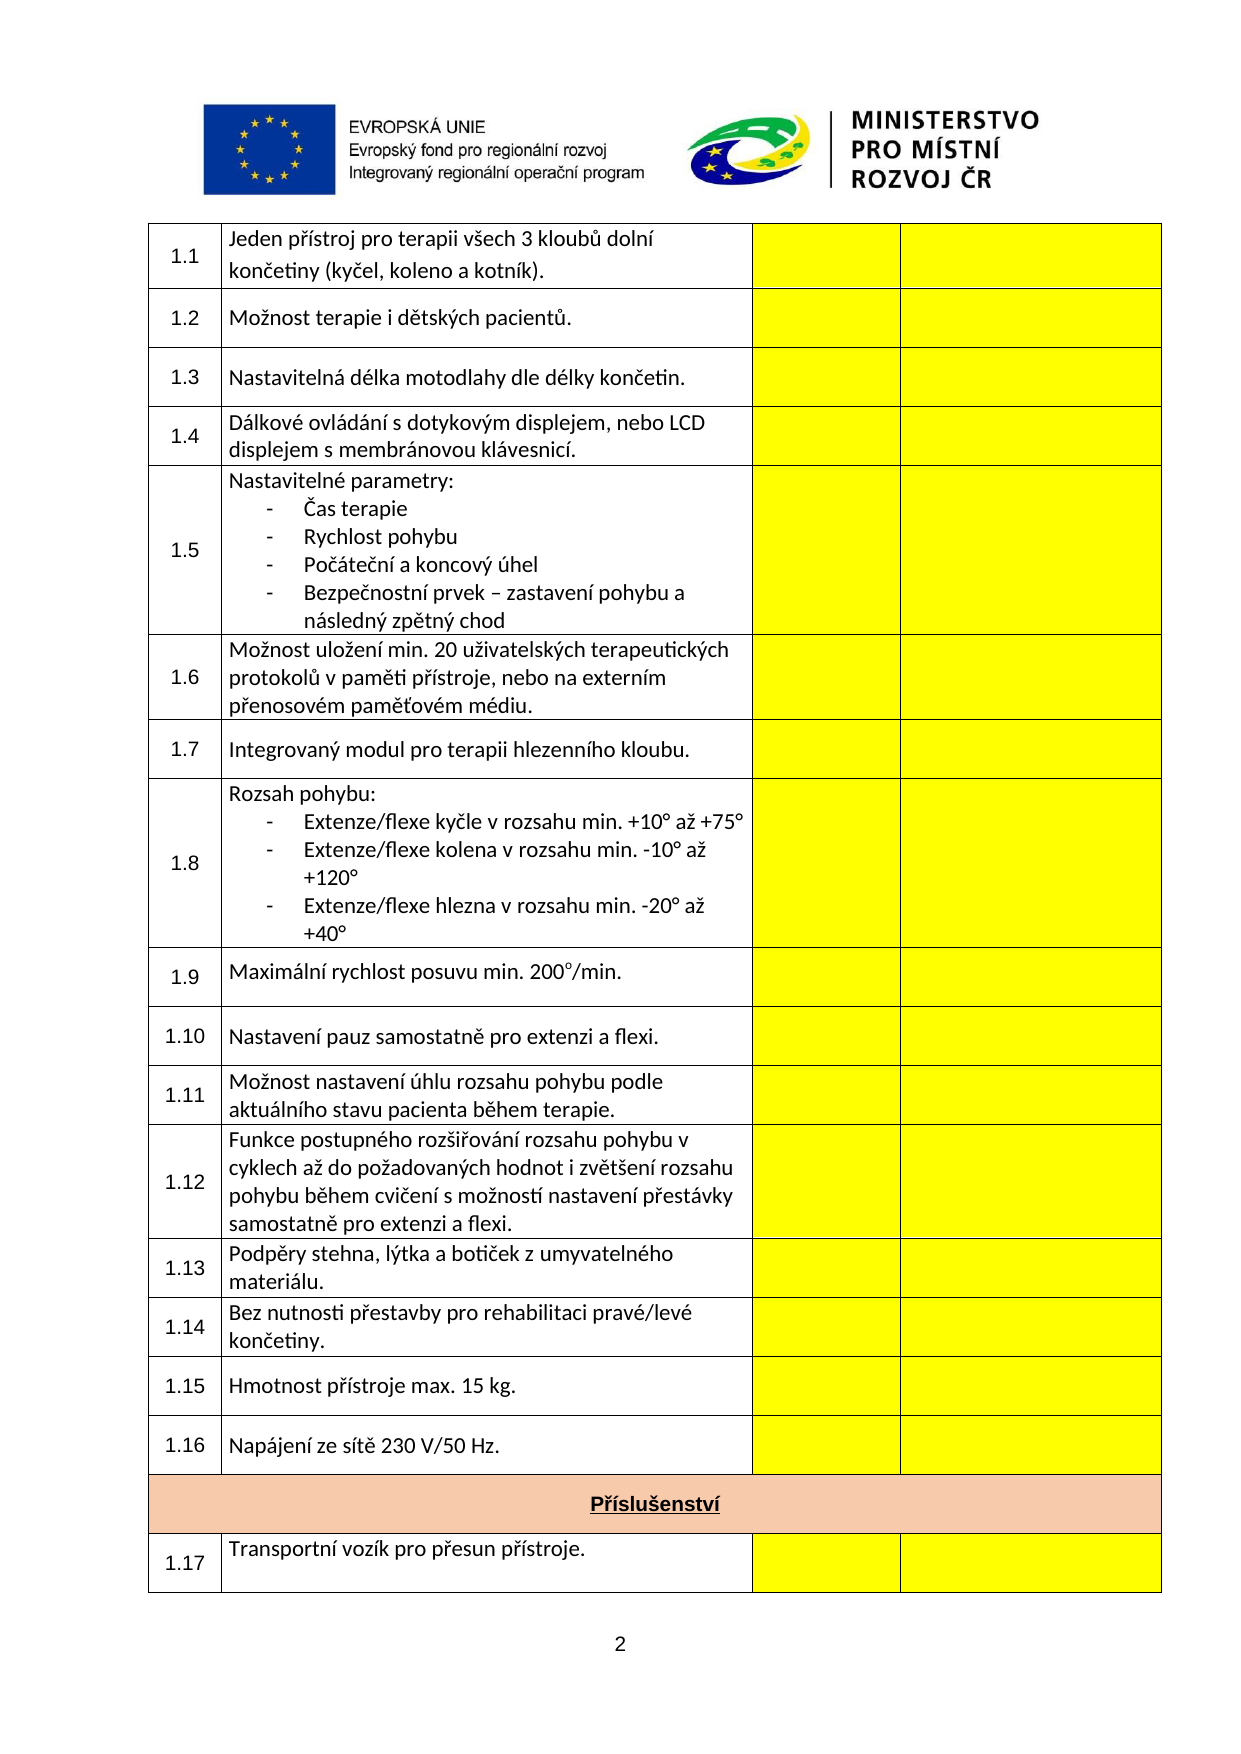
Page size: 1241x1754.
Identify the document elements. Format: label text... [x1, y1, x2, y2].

table_cell Možnost nastavení úhlu rozsahu pohybu podle aktuálního stavu pacienta během terapie. [222, 1066, 752, 1124]
table_cell Maximální rychlost posuvu min. 200o/min. [222, 948, 752, 1006]
table_cell [901, 1066, 1161, 1124]
table_cell 1.16 [149, 1416, 221, 1474]
table_cell [753, 407, 900, 465]
table_cell 1.10 [149, 1007, 221, 1065]
table_cell [901, 779, 1161, 947]
table_cell [753, 1007, 900, 1065]
table_cell 1.14 [149, 1298, 221, 1356]
table_cell [901, 1007, 1161, 1065]
table_cell 1.15 [149, 1357, 221, 1415]
table_cell [901, 224, 1161, 287]
table_cell [901, 1298, 1161, 1356]
table_cell [901, 289, 1161, 347]
table_cell [901, 1416, 1161, 1474]
table_cell Napájení ze sítě 230 V/50 Hz. [222, 1416, 752, 1474]
table_cell Dálkové ovládání s dotykovým displejem, nebo LCD displejem s membránovou klávesnicí. [222, 407, 752, 465]
table_cell 1.4 [149, 407, 221, 465]
table_cell Podpěry stehna, lýtka a botiček z umyvatelného materiálu. [222, 1239, 752, 1297]
table_cell 1.11 [149, 1066, 221, 1124]
table_cell [753, 635, 900, 719]
table_cell 1.13 [149, 1239, 221, 1297]
table_cell 1.5 [149, 466, 221, 634]
table_cell [753, 348, 900, 406]
table_cell [753, 1066, 900, 1124]
table_cell 1.1 [149, 224, 221, 287]
table_cell Transportní vozík pro přesun přístroje. [222, 1534, 752, 1592]
table_cell 1.12 [149, 1125, 221, 1237]
table_cell 1.3 [149, 348, 221, 406]
table_cell Hmotnost přístroje max. 15 kg. [222, 1357, 752, 1415]
table_cell [901, 466, 1161, 634]
table_cell [753, 720, 900, 778]
table_cell [753, 1534, 900, 1592]
table_cell 1.9 [149, 948, 221, 1006]
table_cell Nastavitelná délka motodlahy dle délky končetin. [222, 348, 752, 406]
table_cell Příslušenství [149, 1475, 1161, 1533]
table_cell Možnost uložení min. 20 uživatelských terapeutických protokolů v paměti přístroje, nebo na externím přenosovém paměťovém médiu. [222, 635, 752, 719]
table_cell 1.17 [149, 1534, 221, 1592]
table_cell Rozsah pohybu: Extenze/flexe kyčle v rozsahu min. +10° až +75° Extenze/flexe kolena v rozsahu min. -10° až +120° Extenze/flexe hlezna v rozsahu min. -20° až +40° [222, 779, 752, 947]
table_cell 1.2 [149, 289, 221, 347]
table_cell Funkce postupného rozšiřování rozsahu pohybu v cyklech až do požadovaných hodnot i zvětšení rozsahu pohybu během cvičení s možností nastavení přestávky samostatně pro extenzi a flexi. [222, 1125, 752, 1237]
table_cell [753, 1298, 900, 1356]
table_cell [753, 1416, 900, 1474]
table_cell Možnost terapie i dětských pacientů. [222, 289, 752, 347]
table_cell [901, 1125, 1161, 1237]
table_cell Nastavení pauz samostatně pro extenzi a flexi. [222, 1007, 752, 1065]
table_cell 1.8 [149, 779, 221, 947]
table_cell Integrovaný modul pro terapii hlezenního kloubu. [222, 720, 752, 778]
table_cell [901, 1534, 1161, 1592]
table_cell Nastavitelné parametry: Čas terapie Rychlost pohybu Počáteční a koncový úhel Bezpečnostní prvek – zastavení pohybu a následný zpětný chod [222, 466, 752, 634]
table_cell [901, 348, 1161, 406]
table_cell Jeden přístroj pro terapii všech 3 kloubů dolní končetiny (kyčel, koleno a kotník). [222, 224, 752, 287]
table_cell [753, 1125, 900, 1237]
table_cell [753, 466, 900, 634]
table_cell [753, 779, 900, 947]
table_cell [753, 948, 900, 1006]
table_cell 1.7 [149, 720, 221, 778]
table_cell [901, 720, 1161, 778]
table_cell [901, 1239, 1161, 1297]
table_cell [753, 1357, 900, 1415]
table_cell [901, 948, 1161, 1006]
table_cell [901, 407, 1161, 465]
table_cell [753, 289, 900, 347]
table_cell [753, 224, 900, 287]
table_cell [901, 635, 1161, 719]
table_cell [753, 1239, 900, 1297]
table_cell Bez nutnosti přestavby pro rehabilitaci pravé/levé končetiny. [222, 1298, 752, 1356]
table_cell 1.6 [149, 635, 221, 719]
table_cell [901, 1357, 1161, 1415]
